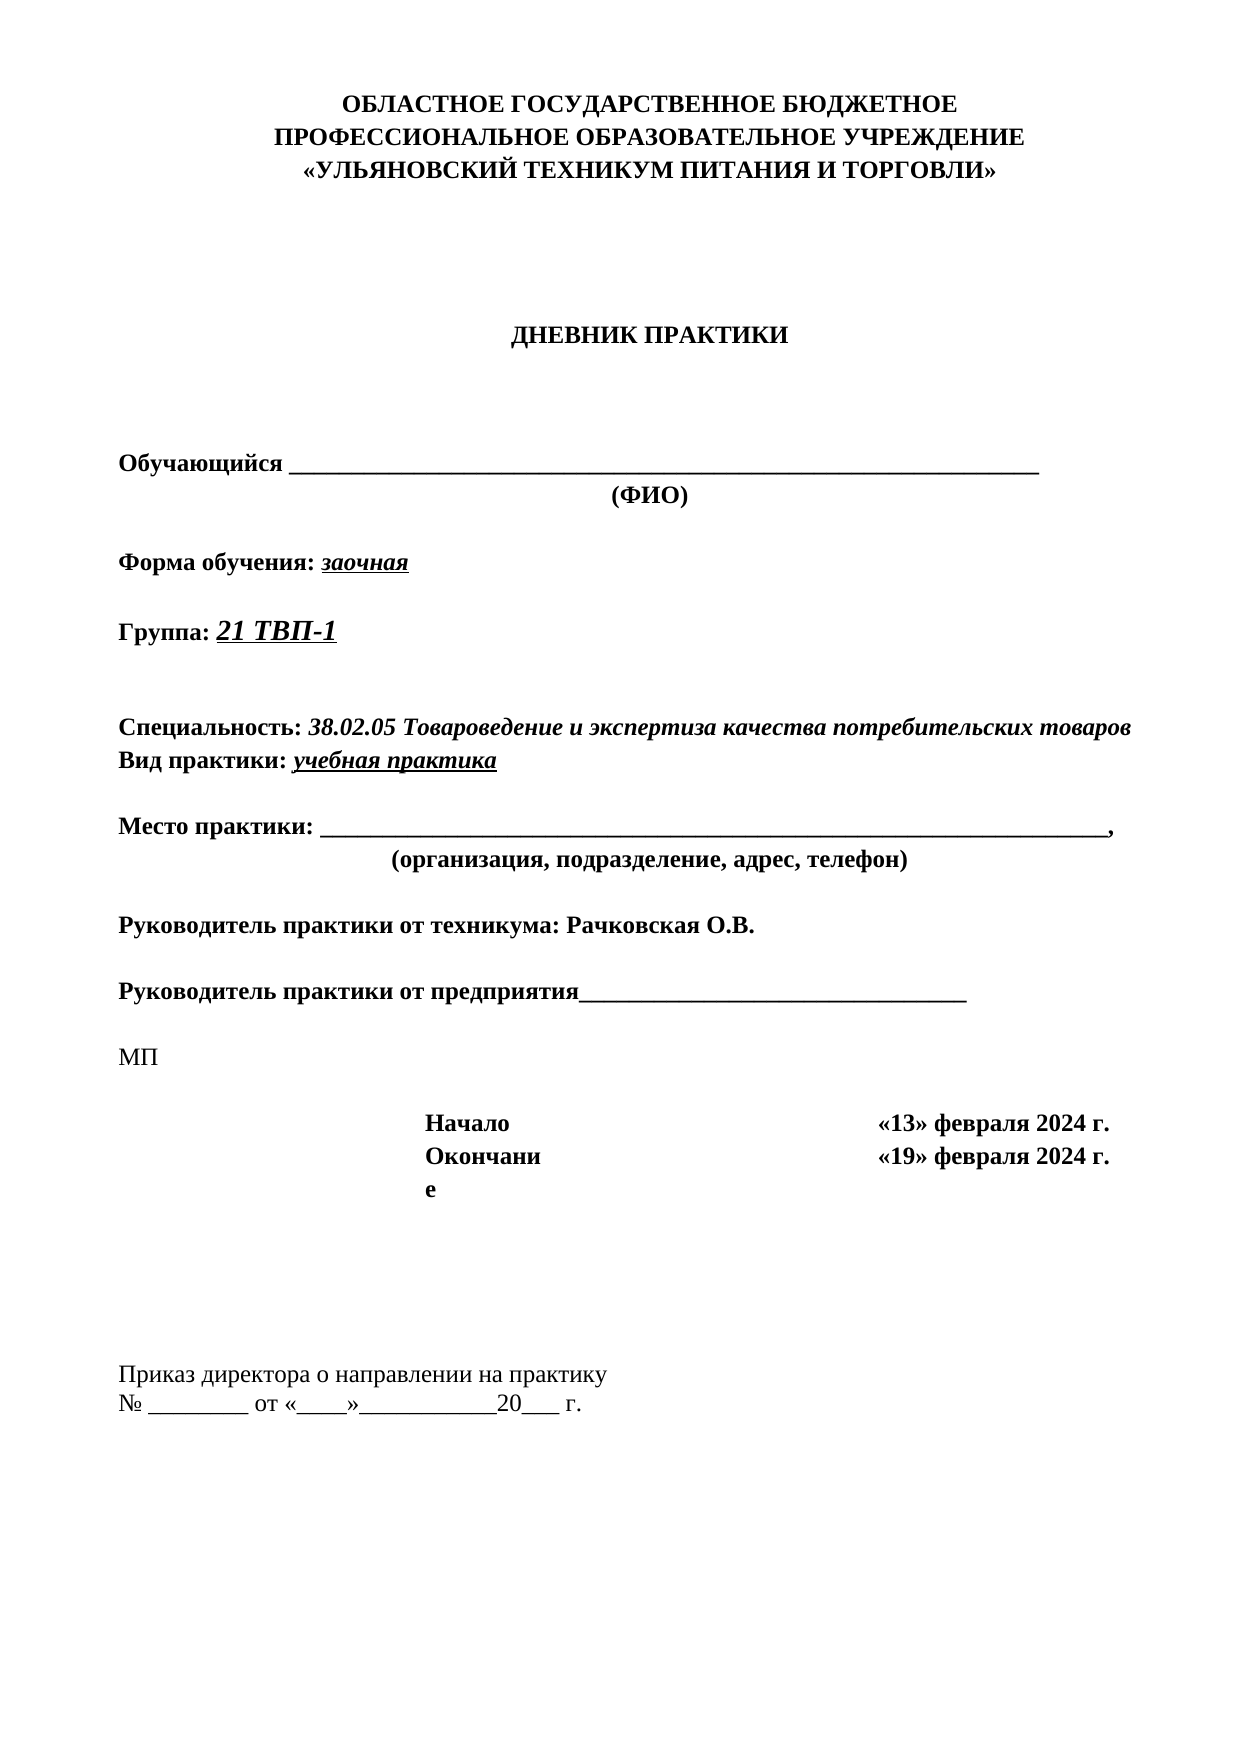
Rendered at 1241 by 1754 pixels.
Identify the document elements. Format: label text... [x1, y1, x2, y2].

text Приказ директора о направлении на практику [118, 1359, 1181, 1388]
text (организация, подразделение, адрес, телефон) [118, 844, 1181, 873]
text № ________ от «____»___________20___ г. [118, 1388, 1181, 1417]
text МП [118, 1042, 1181, 1071]
table_cell Окончание [414, 1141, 563, 1207]
table_header Начало [414, 1109, 563, 1141]
text «УЛЬЯНОВСКИЙ ТЕХНИКУМ ПИТАНИЯ И ТОРГОВЛИ» [118, 155, 1181, 183]
table_cell «19» февраля 2024 г. [563, 1141, 1121, 1207]
text Группа: 21 ТВП-1 [118, 613, 1181, 646]
text Руководитель практики от предприятия_______________________________ [118, 976, 1181, 1005]
text (ФИО) [118, 481, 1181, 509]
text Форма обучения: заочная [118, 547, 1181, 575]
text Руководитель практики от техникума: Рачковская О.В. [118, 910, 1181, 939]
text ДНЕВНИК ПРАКТИКИ [118, 320, 1181, 348]
text Вид практики: учебная практика [118, 745, 1181, 774]
text Специальность: 38.02.05 Товароведение и экспертиза качества потребительских товаров [118, 712, 1181, 741]
text Место практики: _______________________________________________________________, [118, 811, 1181, 840]
text ПРОФЕССИОНАЛЬНОЕ ОБРАЗОВАТЕЛЬНОЕ УЧРЕЖДЕНИЕ [118, 122, 1181, 150]
text Обучающийся ____________________________________________________________ [118, 448, 1181, 476]
table_header «13» февраля 2024 г. [563, 1109, 1121, 1141]
text ОБЛАСТНОЕ ГОСУДАРСТВЕННОЕ БЮДЖЕТНОЕ [118, 89, 1181, 117]
